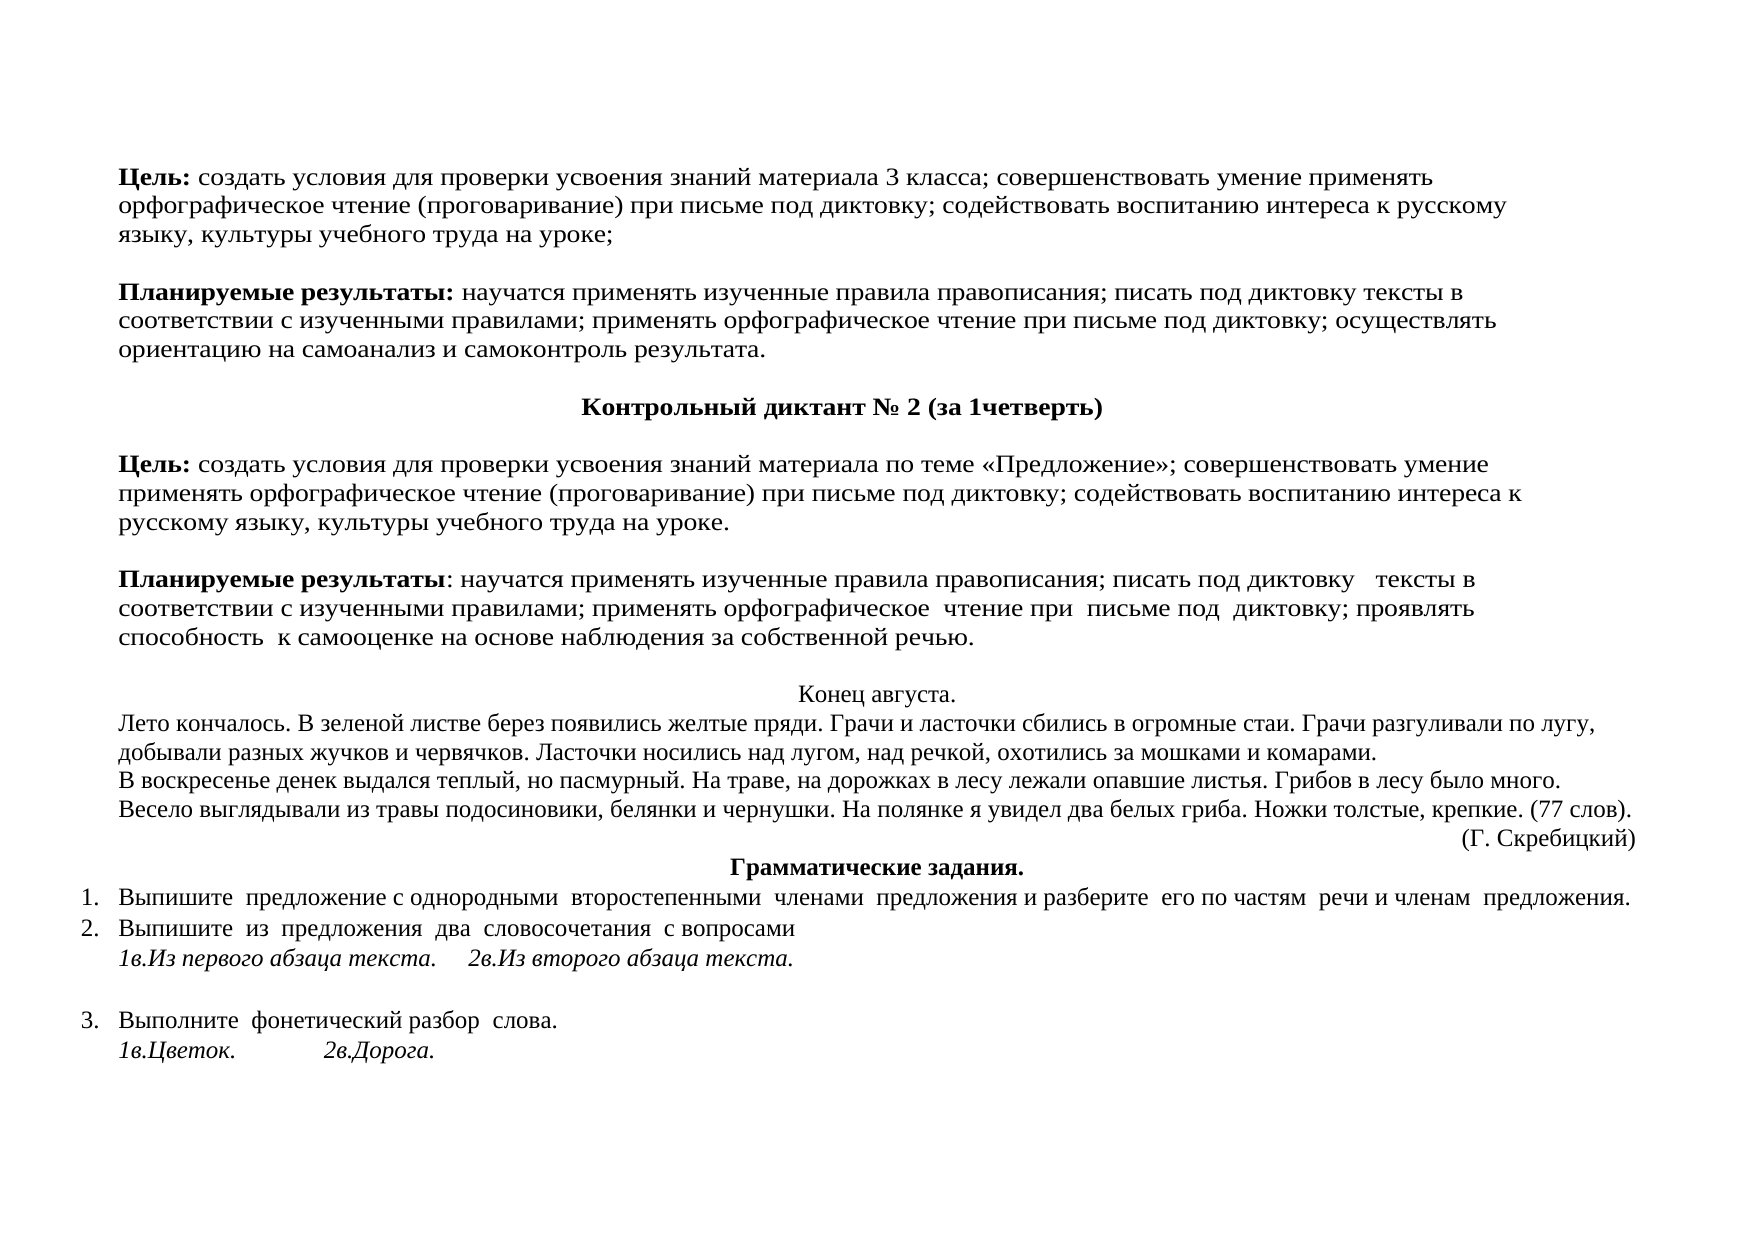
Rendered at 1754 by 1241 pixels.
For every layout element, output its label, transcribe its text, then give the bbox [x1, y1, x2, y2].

text Планируемые результаты: научатся применять изученные правила правописания; писать под диктовку тексты в соответствии с изученными правилами; применять орфографическое чтение при письме под диктовку; проявлять способность к самооценке на основе наблюдения за собственной речью. [118, 564, 1566, 650]
text 1в.Цветок. 2в.Дорога. [118, 1033, 1636, 1064]
text Цель: создать условия для проверки усвоения знаний материала по теме «Предложение»; совершенствовать умение применять орфографическое чтение (проговаривание) при письме под диктовку; содействовать воспитанию интереса к русскому языку, культуры учебного труда на уроке. [118, 449, 1566, 535]
text Грамматические задания. [118, 852, 1636, 880]
text Контрольный диктант № 2 (за 1четверть) [118, 392, 1566, 420]
text Цель: создать условия для проверки усвоения знаний материала 3 класса; совершенствовать умение применять орфографическое чтение (проговаривание) при письме под диктовку; содействовать воспитанию интереса к русскому языку, культуры учебного труда на уроке; [118, 162, 1566, 248]
text Планируемые результаты: научатся применять изученные правила правописания; писать под диктовку тексты в соответствии с изученными правилами; применять орфографическое чтение при письме под диктовку; осуществлять ориентацию на самоанализ и самоконтроль результата. [118, 277, 1566, 363]
list Выпишите предложение с однородными второстепенными членами предложения и разберите его по частям речи и членам предложения. [81, 880, 1636, 911]
text В воскресенье денек выдался теплый, но пасмурный. На траве, на дорожках в лесу лежали опавшие листья. Грибов в лесу было много. Весело выглядывали из травы подосиновики, белянки и чернушки. На полянке я увидел два белых гриба. Ножки толстые, крепкие. (77 слов). [118, 765, 1636, 823]
text (Г. Скребицкий) [118, 823, 1636, 852]
text Конец августа. [118, 679, 1636, 708]
text Лето кончалось. В зеленой листве берез появились желтые пряди. Грачи и ласточки сбились в огромные стаи. Грачи разгуливали по лугу, добывали разных жучков и червячков. Ласточки носились над лугом, над речкой, охотились за мошками и комарами. [118, 708, 1636, 765]
list Выполните фонетический разбор слова. [81, 1003, 1636, 1033]
list Выпишите из предложения два словосочетания с вопросами [81, 911, 1636, 942]
text 1в.Из первого абзаца текста. 2в.Из второго абзаца текста. [118, 942, 1636, 972]
